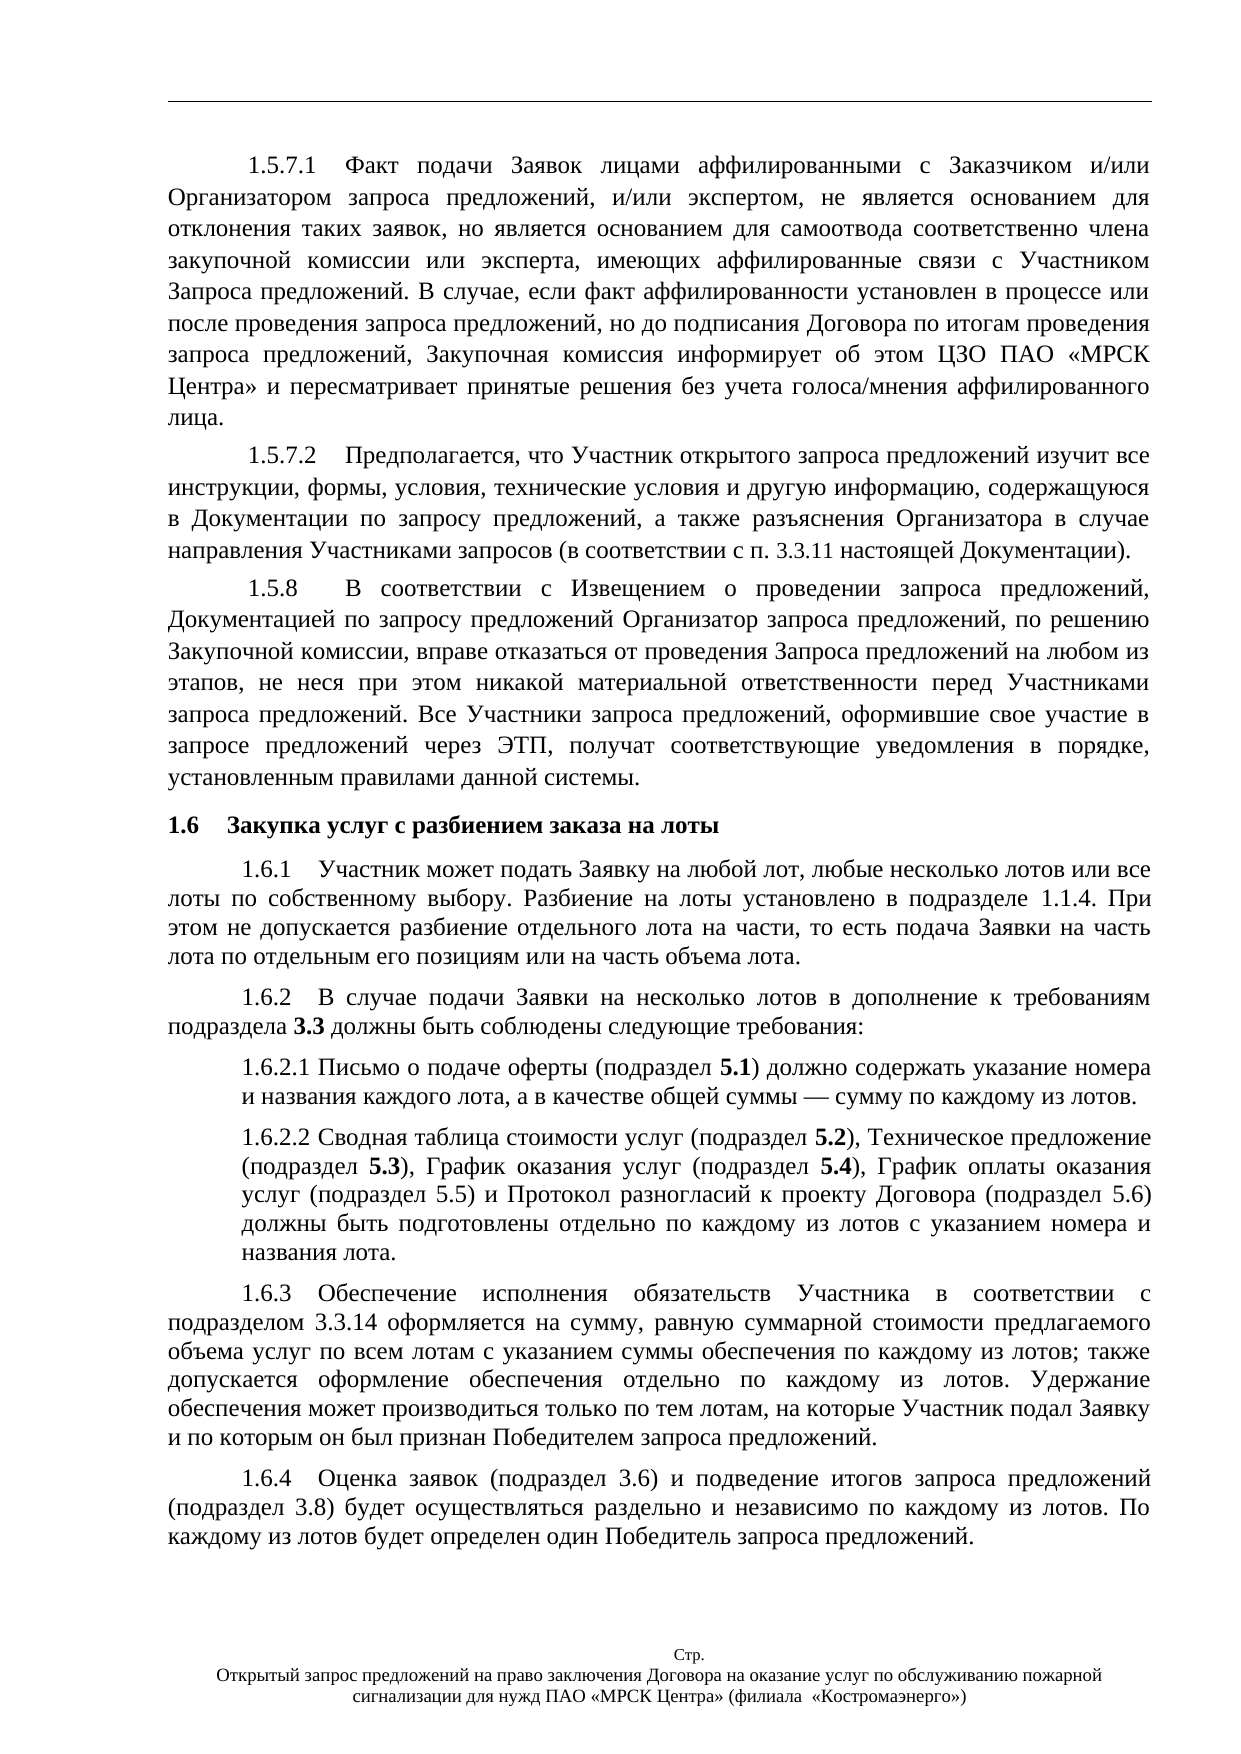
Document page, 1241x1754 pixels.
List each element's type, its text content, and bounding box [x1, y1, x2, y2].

list В соответствии с Извещением о проведении запроса предложений, Документацией по запросу предложений Организатор запроса предложений, по решению Закупочной комиссии, вправе отказаться от проведения Запроса предложений на любом из этапов, не неся при этом никакой материальной ответственности перед Участниками запроса предложений. Все Участники запроса предложений, оформившие свое участие в запросе предложений через ЭТП, получат соответствующие уведомления в порядке, установленным правилами данной системы. [168, 573, 1150, 791]
subtitle Обеспечение исполнения обязательств Участника в соответствии с подразделом 3.3.14 оформляется на сумму, равную суммарной стоимости предлагаемого объема услуг по всем лотам с указанием суммы обеспечения по каждому из лотов; также допускается оформление обеспечения отдельно по каждому из лотов. Удержание обеспечения может производиться только по тем лотам, на которые Участник подал Заявку и по которым он был признан Победителем запроса предложений. [168, 1278, 1152, 1451]
subtitle В случае подачи Заявки на несколько лотов в дополнение к требованиям подраздела 3.3 должны быть соблюдены следующие требования: [168, 982, 1152, 1039]
list Факт подачи Заявок лицами аффилированными с Заказчиком и/или Организатором запроса предложений, и/или экспертом, не является основанием для отклонения таких заявок, но является основанием для самоотвода соответственно члена закупочной комиссии или эксперта, имеющих аффилированные связи с Участником Запроса предложений. В случае, если факт аффилированности установлен в процессе или после проведения запроса предложений, но до подписания Договора по итогам проведения запроса предложений, Закупочная комиссия информирует об этом ЦЗО ПАО «МРСК Центра» и пересматривает принятые решения без учета голоса/мнения аффилированного лица. [168, 150, 1150, 431]
subtitle Закупка услуг с разбиением заказа на лоты [168, 810, 1152, 839]
list Предполагается, что Участник открытого запроса предложений изучит все инструкции, формы, условия, технические условия и другую информацию, содержащуюся в Документации по запросу предложений, а также разъяснения Организатора в случае направления Участниками запросов (в соответствии с п. 3.3.11 настоящей Документации). [168, 440, 1150, 564]
subtitle Сводная таблица стоимости услуг (подраздел 5.2), Техническое предложение (подраздел 5.3), График оказания услуг (подраздел 5.4), График оплаты оказания услуг (подраздел 5.5) и Протокол разногласий к проекту Договора (подраздел 5.6) должны быть подготовлены отдельно по каждому из лотов с указанием номера и названия лота. [241, 1122, 1152, 1266]
subtitle Письмо о подаче оферты (подраздел 5.1) должно содержать указание номера и названия каждого лота, а в качестве общей суммы — сумму по каждому из лотов. [241, 1052, 1152, 1109]
subtitle Оценка заявок (подраздел 3.6) и подведение итогов запроса предложений (подраздел 3.8) будет осуществляться раздельно и независимо по каждому из лотов. По каждому из лотов будет определен один Победитель запроса предложений. [168, 1463, 1152, 1549]
subtitle Участник может подать Заявку на любой лот, любые несколько лотов или все лоты по собственному выбору. Разбиение на лоты установлено в подразделе 1.1.4. При этом не допускается разбиение отдельного лота на части, то есть подача Заявки на часть лота по отдельным его позициям или на часть объема лота. [168, 854, 1152, 969]
